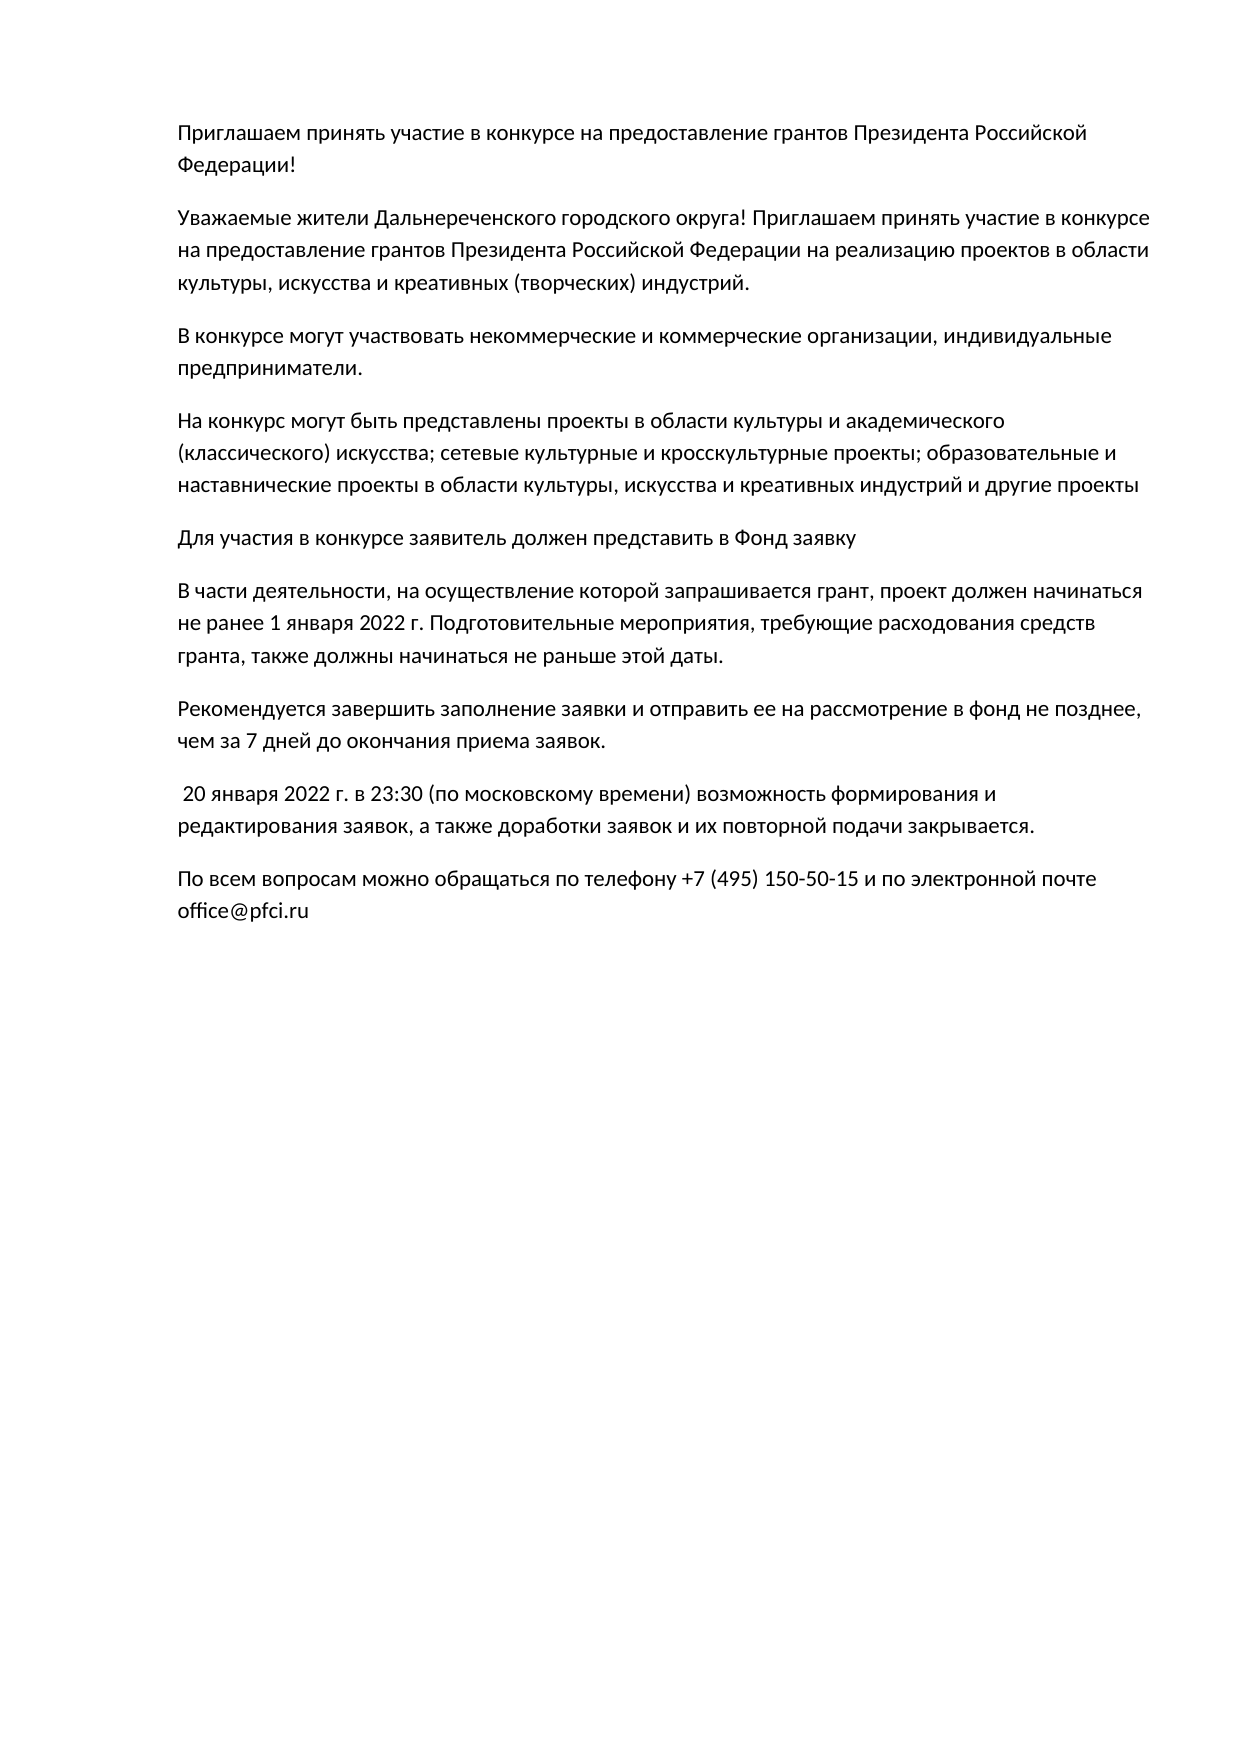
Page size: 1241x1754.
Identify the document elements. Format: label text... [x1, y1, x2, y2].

text Рекомендуется завершить заполнение заявки и отправить ее на рассмотрение в фонд не позднее, чем за 7 дней до окончания приема заявок. [177, 694, 1152, 754]
text В части деятельности, на осуществление которой запрашивается грант, проект должен начинаться не ранее 1 января 2022 г. Подготовительные мероприятия, требующие расходования средств гранта, также должны начинаться не раньше этой даты. [177, 576, 1152, 669]
text 20 января 2022 г. в 23:30 (по московскому времени) возможность формирования и редактирования заявок, а также доработки заявок и их повторной подачи закрывается. [177, 779, 1152, 839]
text На конкурс могут быть представлены проекты в области культуры и академического (классического) искусства; сетевые культурные и кросскультурные проекты; образовательные и наставнические проекты в области культуры, искусства и креативных индустрий и другие проекты [177, 406, 1152, 498]
text Приглашаем принять участие в конкурсе на предоставление грантов Президента Российской Федерации! [177, 118, 1152, 178]
text Уважаемые жители Дальнереченского городского округа! Приглашаем принять участие в конкурсе на предоставление грантов Президента Российской Федерации на реализацию проектов в области культуры, искусства и креативных (творческих) индустрий. [177, 203, 1152, 296]
text По всем вопросам можно обращаться по телефону +7 (495) 150-50-15 и по электронной почте office@pfci.ru [177, 864, 1152, 924]
text В конкурсе могут участвовать некоммерческие и коммерческие организации, индивидуальные предприниматели. [177, 321, 1152, 381]
text Для участия в конкурсе заявитель должен представить в Фонд заявку [177, 523, 1152, 551]
